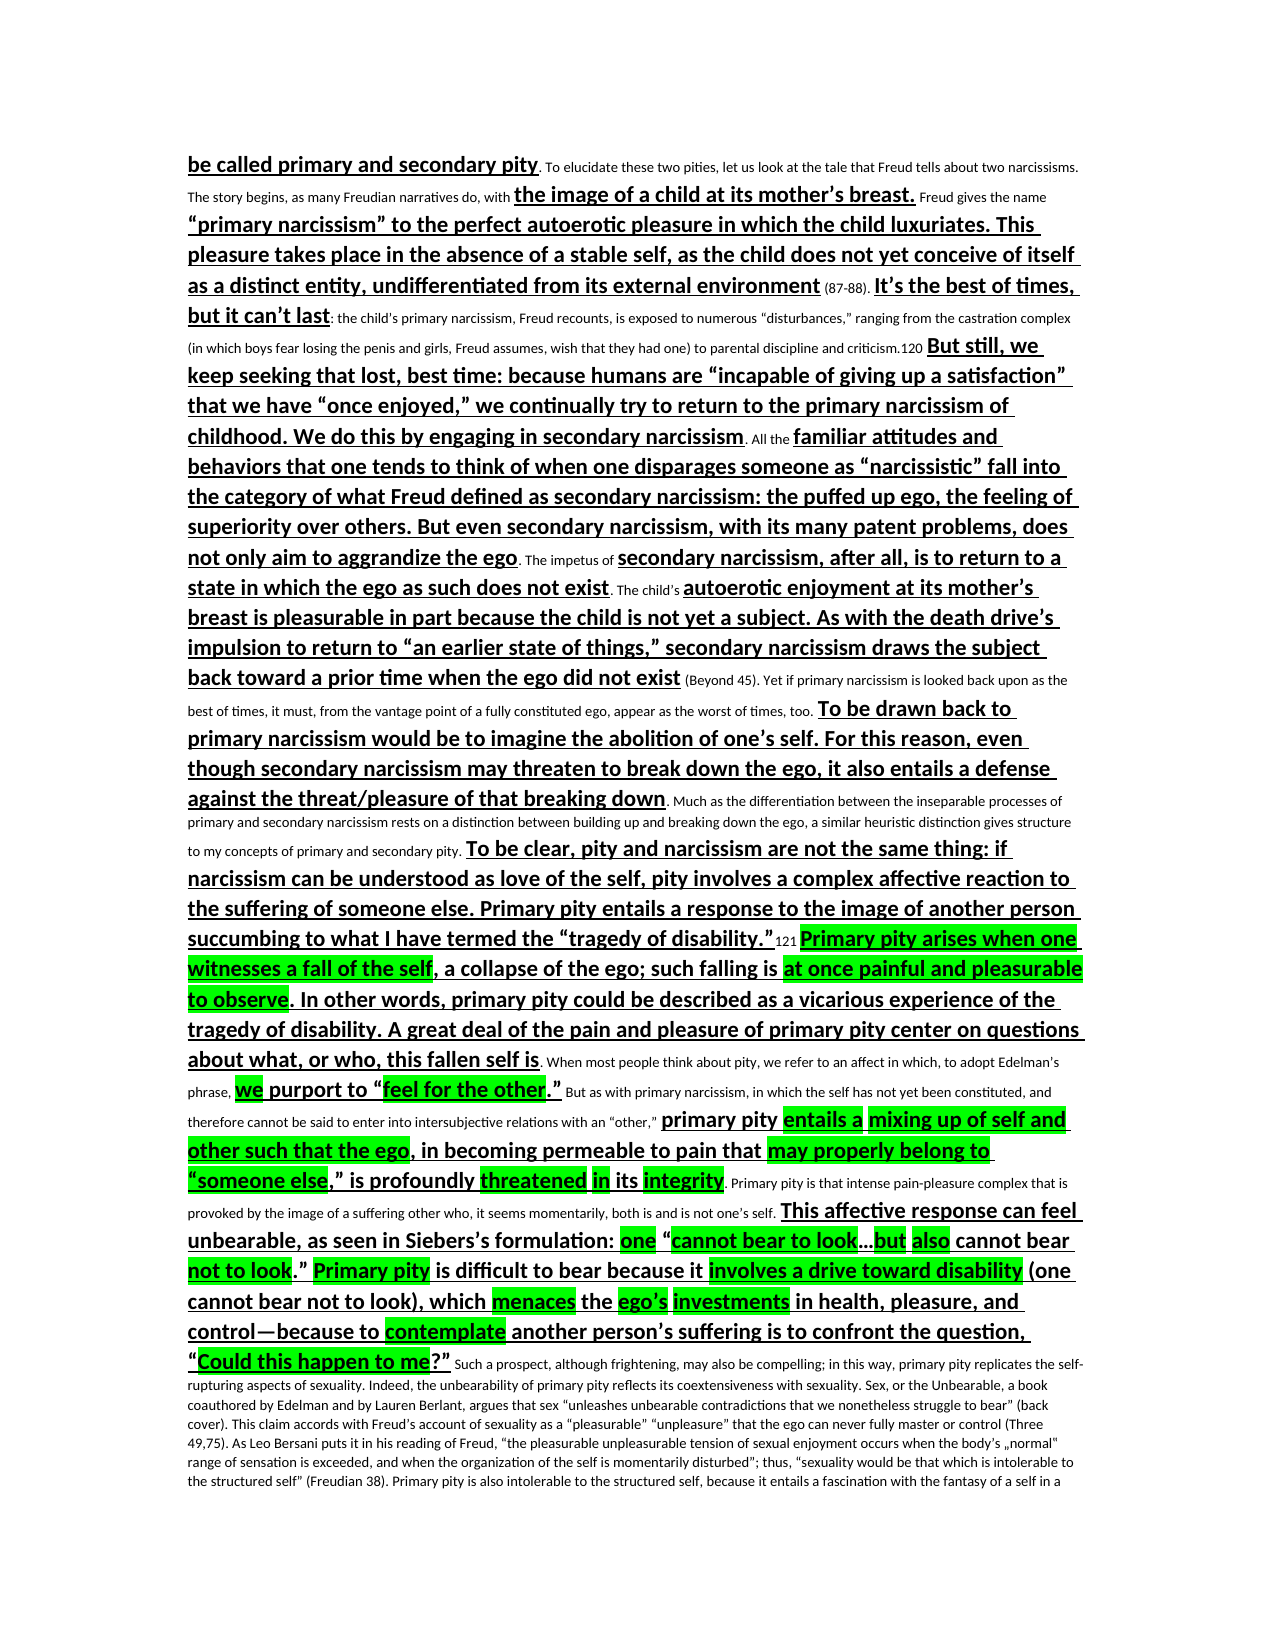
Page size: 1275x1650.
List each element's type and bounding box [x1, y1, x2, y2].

text [187, 150, 1087, 1490]
